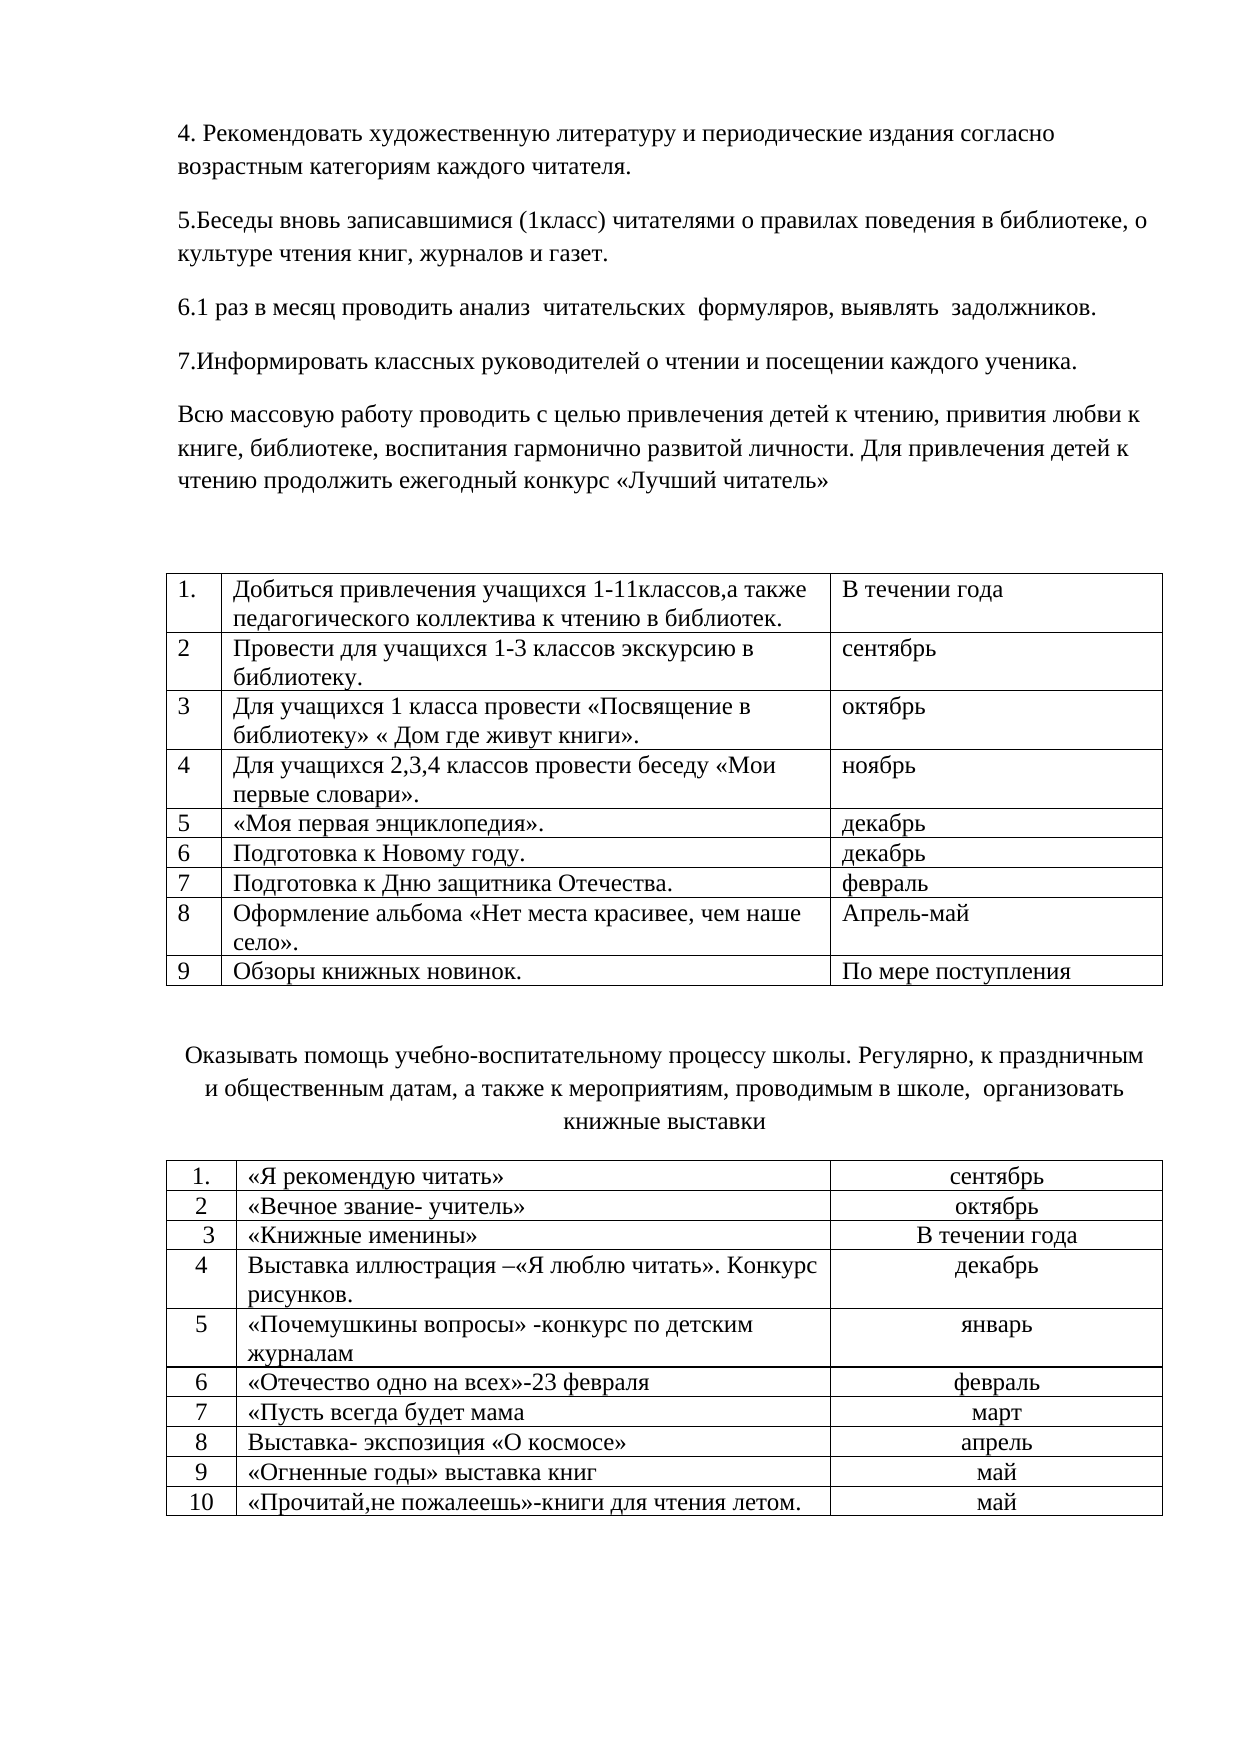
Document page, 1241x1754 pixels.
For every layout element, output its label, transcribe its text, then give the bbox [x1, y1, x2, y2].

table_header «Я рекомендую читать» [237, 1161, 830, 1190]
text 6.1 раз в месяц проводить анализ читательских формуляров, выявлять задолжников. [177, 292, 1152, 321]
table_cell 2 [167, 633, 221, 690]
text 5.Беседы вновь записавшимися (1класс) читателями о правилах поведения в библиотеке, о культуре чтения книг, журналов и газет. [177, 205, 1152, 267]
table_cell октябрь [831, 1191, 1162, 1219]
table_cell 6 [167, 1368, 236, 1396]
table_cell 3 [167, 691, 221, 749]
table_cell 5 [167, 1309, 236, 1366]
table_cell февраль [831, 1368, 1162, 1396]
table_cell Провести для учащихся 1-3 классов экскурсию в библиотеку. [222, 633, 830, 690]
table_cell 7 [167, 1397, 236, 1426]
table_cell Апрель-май [831, 898, 1162, 955]
table_cell декабрь [831, 809, 1162, 837]
text 7.Информировать классных руководителей о чтении и посещении каждого ученика. [177, 346, 1152, 374]
table_cell По мере поступления [831, 956, 1162, 985]
table_cell 6 [167, 838, 221, 867]
table_cell февраль [831, 868, 1162, 897]
table_cell 4 [167, 1250, 236, 1308]
table_cell Обзоры книжных новинок. [222, 956, 830, 985]
table_cell Выставка иллюстрация –«Я люблю читать». Конкурс рисунков. [237, 1250, 830, 1308]
table_header сентябрь [831, 1161, 1162, 1190]
table_cell 9 [167, 956, 221, 985]
table_cell В течении года [831, 1221, 1162, 1249]
table_cell декабрь [831, 838, 1162, 867]
table_header 1. [167, 1161, 236, 1190]
table_cell Подготовка к Дню защитника Отечества. [222, 868, 830, 897]
table_cell сентябрь [831, 633, 1162, 690]
table_cell май [831, 1487, 1162, 1515]
table_cell 2 [167, 1191, 236, 1219]
table_cell декабрь [831, 1250, 1162, 1308]
table_cell октябрь [831, 691, 1162, 749]
table_cell «Отечество одно на всех»-23 февраля [237, 1368, 830, 1396]
table_cell «Моя первая энциклопедия». [222, 809, 830, 837]
table_cell «Книжные именины» [237, 1221, 830, 1249]
table_cell 10 [167, 1487, 236, 1515]
table_cell май [831, 1457, 1162, 1486]
table_header В течении года [831, 574, 1162, 632]
table_cell «Прочитай,не пожалеешь»-книги для чтения летом. [237, 1487, 830, 1515]
table_cell 8 [167, 1427, 236, 1456]
table_header 1. [167, 574, 221, 632]
table_cell Подготовка к Новому году. [222, 838, 830, 867]
table_cell Оформление альбома «Нет места красивее, чем наше село». [222, 898, 830, 955]
text Оказывать помощь учебно-воспитательному процессу школы. Регулярно, к праздничным и общественным датам, а также к мероприятиям, проводимым в школе, организовать книжные выставки [177, 1040, 1152, 1135]
table_cell Для учащихся 1 класса провести «Посвящение в библиотеку» « Дом где живут книги». [222, 691, 830, 749]
table_header Добиться привлечения учащихся 1-11классов,а также педагогического коллектива к чтению в библиотек. [222, 574, 830, 632]
table_cell «Огненные годы» выставка книг [237, 1457, 830, 1486]
table_cell 3 [167, 1221, 236, 1249]
table_cell Для учащихся 2,3,4 классов провести беседу «Мои первые словари». [222, 750, 830, 807]
table_cell 9 [167, 1457, 236, 1486]
table_cell «Пусть всегда будет мама [237, 1397, 830, 1426]
table_cell «Вечное звание- учитель» [237, 1191, 830, 1219]
table_cell 5 [167, 809, 221, 837]
table_cell «Почемушкины вопросы» -конкурс по детским журналам [237, 1309, 830, 1366]
table_cell январь [831, 1309, 1162, 1366]
table_cell Выставка- экспозиция «О космосе» [237, 1427, 830, 1456]
text Всю массовую работу проводить с целью привлечения детей к чтению, привития любви к книге, библиотеке, воспитания гармонично развитой личности. Для привлечения детей к чтению продолжить ежегодный конкурс «Лучший читатель» [177, 399, 1152, 494]
table_cell март [831, 1397, 1162, 1426]
table_cell 7 [167, 868, 221, 897]
table_cell 8 [167, 898, 221, 955]
table_cell 4 [167, 750, 221, 807]
table_cell апрель [831, 1427, 1162, 1456]
table_cell ноябрь [831, 750, 1162, 807]
text 4. Рекомендовать художественную литературу и периодические издания согласно возрастным категориям каждого читателя. [177, 118, 1152, 180]
